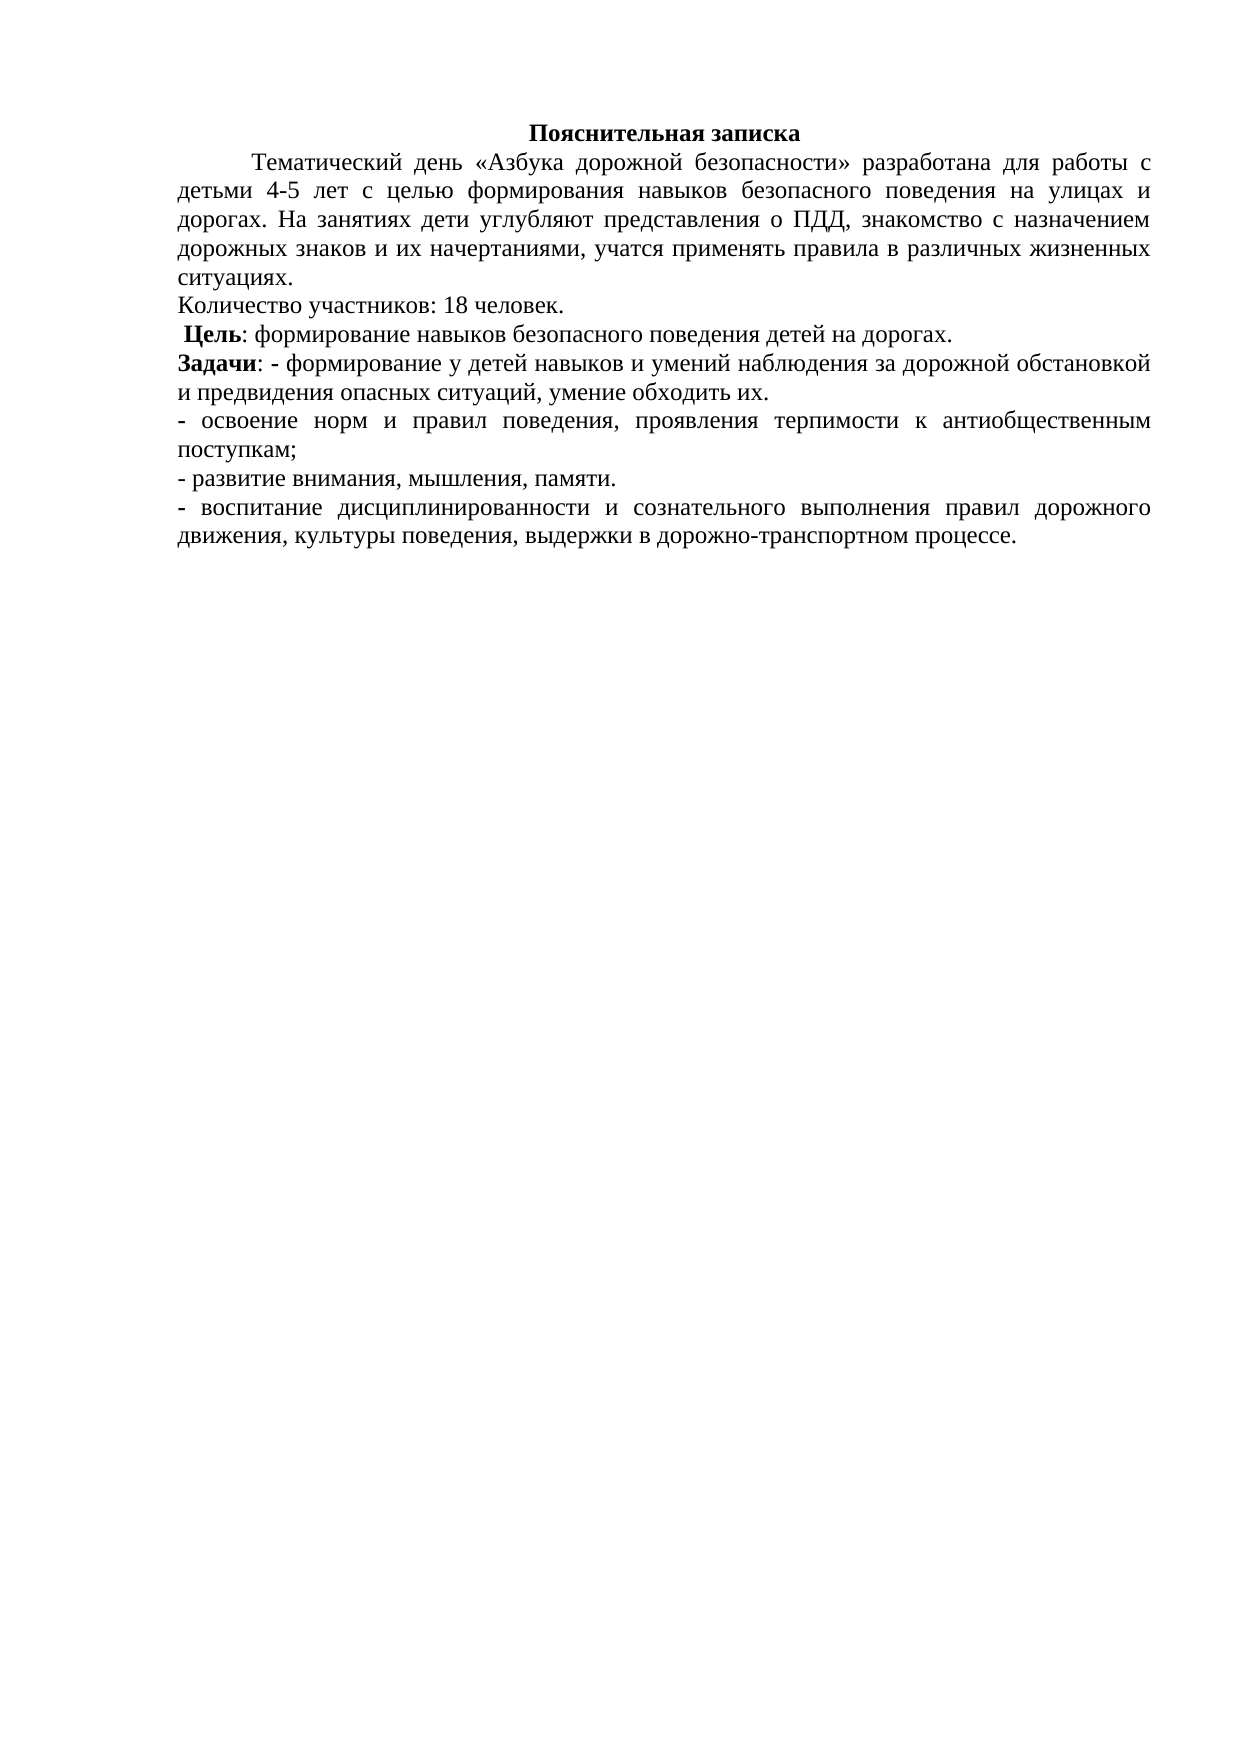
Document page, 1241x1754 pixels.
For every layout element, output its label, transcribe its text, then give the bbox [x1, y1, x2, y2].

text Задачи: - формирование у детей навыков и умений наблюдения за дорожной обстановкой и предвидения опасных ситуаций, умение обходить их. [177, 348, 1152, 406]
text - воспитание дисциплинированности и сознательного выполнения правил дорожного движения, культуры поведения, выдержки в дорожно-транспортном процессе. [177, 492, 1152, 549]
text Пояснительная записка [177, 118, 1152, 147]
text Цель: формирование навыков безопасного поведения детей на дорогах. [177, 319, 1152, 348]
text - развитие внимания, мышления, памяти. [177, 463, 1152, 492]
text Количество участников: 18 человек. [177, 291, 1152, 319]
text - освоение норм и правил поведения, проявления терпимости к антиобщественным поступкам; [177, 406, 1152, 463]
text Тематический день «Азбука дорожной безопасности» разработана для работы с детьми 4-5 лет с целью формирования навыков безопасного поведения на улицах и дорогах. На занятиях дети углубляют представления о ПДД, знакомство с назначением дорожных знаков и их начертаниями, учатся применять правила в различных жизненных ситуациях. [177, 147, 1152, 291]
